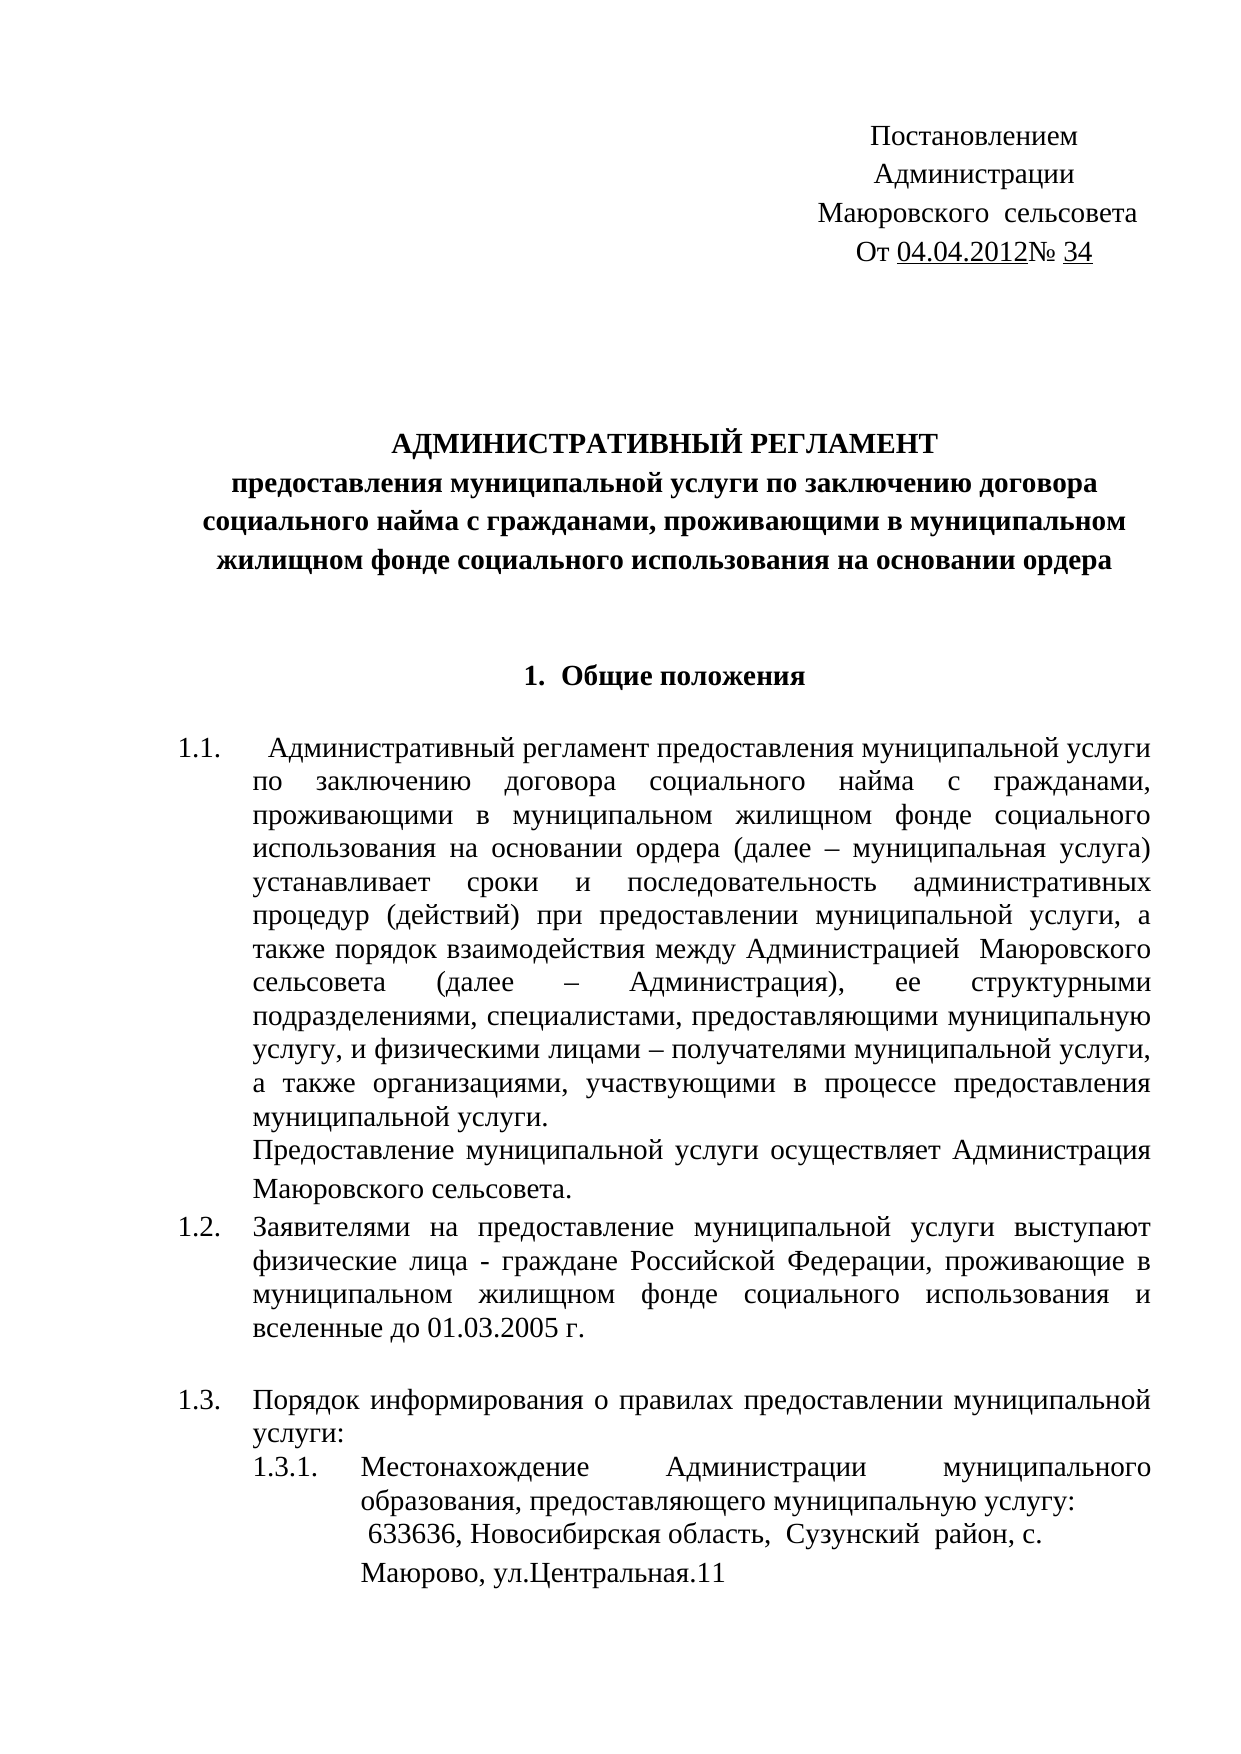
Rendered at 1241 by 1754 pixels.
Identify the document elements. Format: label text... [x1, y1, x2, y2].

list Общие положения [177, 658, 1152, 691]
text Маюровского сельсовета [796, 195, 1152, 229]
text Предоставление муниципальной услуги осуществляет Администрация Маюровского сельсовета. [252, 1132, 1152, 1204]
text От 04.04.2012№ 34 [796, 234, 1152, 267]
text предоставления муниципальной услуги по заключению договора социального найма с гражданами, проживающими в муниципальном жилищном фонде социального использования на основании ордера [177, 465, 1152, 576]
text 633636, Новосибирская область, Сузунский район, с. Маюрово, ул.Центральная.11 [360, 1516, 1152, 1588]
text АДМИНИСТРАТИВНЫЙ РЕГЛАМЕНТ [177, 426, 1152, 460]
list Административный регламент предоставления муниципальной услуги по заключению договора социального найма с гражданами, проживающими в муниципальном жилищном фонде социального использования на основании ордера (далее – муниципальная услуга) устанавливает сроки и последовательность административных процедур (действий) при предоставлении муниципальной услуги, а также порядок взаимодействия между Администрацией Маюровского сельсовета (далее – Администрация), ее структурными подразделениями, специалистами, предоставляющими муниципальную услугу, и физическими лицами – получателями муниципальной услуги, а также организациями, участвующими в процессе предоставления муниципальной услуги. [177, 730, 1152, 1132]
list Местонахождение Администрации муниципального образования, предоставляющего муниципальную услугу: [252, 1449, 1152, 1516]
list Порядок информирования о правилах предоставлении муниципальной услуги: [177, 1382, 1152, 1449]
list Заявителями на предоставление муниципальной услуги выступают физические лица - граждане Российской Федерации, проживающие в муниципальном жилищном фонде социального использования и вселенные до 01.03.2005 г. [177, 1209, 1152, 1343]
text Постановлением Администрации [796, 118, 1152, 190]
